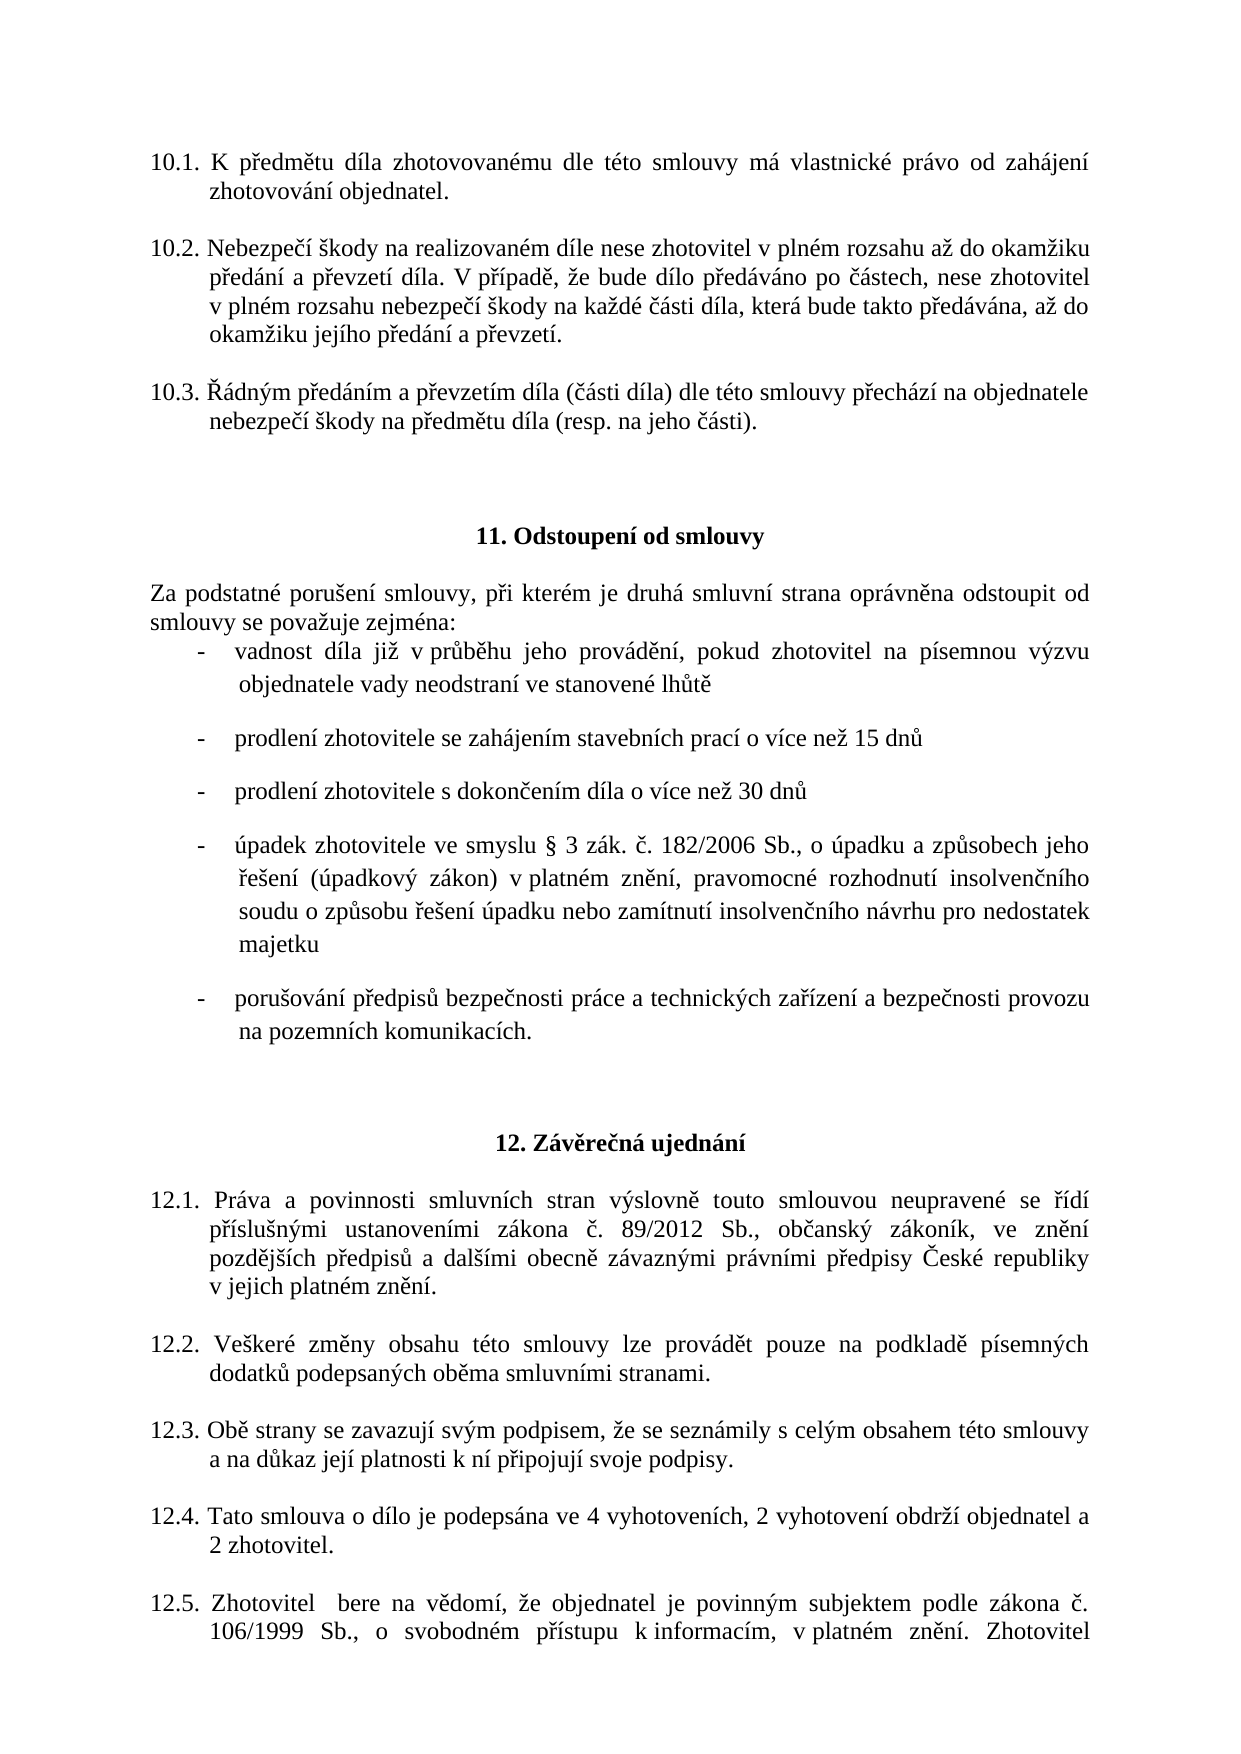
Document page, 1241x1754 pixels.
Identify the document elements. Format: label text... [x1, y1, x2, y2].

text 10.1. K předmětu díla zhotovovanému dle této smlouvy má vlastnické právo od zahájení zhotovování objednatel. [150, 147, 1090, 204]
text 12.2. Veškeré změny obsahu této smlouvy lze provádět pouze na podkladě písemných dodatků podepsaných oběma smluvními stranami. [150, 1329, 1090, 1386]
text 10.2. Nebezpečí škody na realizovaném díle nese zhotovitel v plném rozsahu až do okamžiku předání a převzetí díla. V případě, že bude dílo předáváno po částech, nese zhotovitel v plném rozsahu nebezpečí škody na každé části díla, která bude takto předávána, až do okamžiku jejího předání a převzetí. [150, 233, 1090, 348]
list prodlení zhotovitele s dokončením díla o více než 30 dnů [197, 776, 1090, 805]
text 12.1. Práva a povinnosti smluvních stran výslovně touto smlouvou neupravené se řídí příslušnými ustanoveními zákona č. 89/2012 Sb., občanský zákoník, ve znění pozdějších předpisů a dalšími obecně závaznými právními předpisy České republiky v jejich platném znění. [150, 1185, 1090, 1300]
text 10.3. Řádným předáním a převzetím díla (části díla) dle této smlouvy přechází na objednatele nebezpečí škody na předmětu díla (resp. na jeho části). [150, 377, 1090, 434]
text 12.4. Tato smlouva o dílo je podepsána ve 4 vyhotoveních, 2 vyhotovení obdrží objednatel a 2 zhotovitel. [150, 1501, 1090, 1559]
text 12.3. Obě strany se zavazují svým podpisem, že se seznámily s celým obsahem této smlouvy a na důkaz její platnosti k ní připojují svoje podpisy. [150, 1415, 1090, 1473]
list prodlení zhotovitele se zahájením stavebních prací o více než 15 dnů [197, 723, 1090, 751]
list porušování předpisů bezpečnosti práce a technických zařízení a bezpečnosti provozu na pozemních komunikacích. [197, 983, 1090, 1045]
text 12. Závěrečná ujednání [150, 1128, 1090, 1156]
text 11. Odstoupení od smlouvy [150, 521, 1090, 549]
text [150, 1588, 1090, 1645]
list úpadek zhotovitele ve smyslu § 3 zák. č. 182/2006 Sb., o úpadku a způsobech jeho řešení (úpadkový zákon) v platném znění, pravomocné rozhodnutí insolvenčního soudu o způsobu řešení úpadku nebo zamítnutí insolvenčního návrhu pro nedostatek majetku [197, 830, 1090, 958]
text Za podstatné porušení smlouvy, při kterém je druhá smluvní strana oprávněna odstoupit od smlouvy se považuje zejména: [150, 578, 1090, 636]
list vadnost díla již v průběhu jeho provádění, pokud zhotovitel na písemnou výzvu objednatele vady neodstraní ve stanovené lhůtě [197, 636, 1090, 697]
